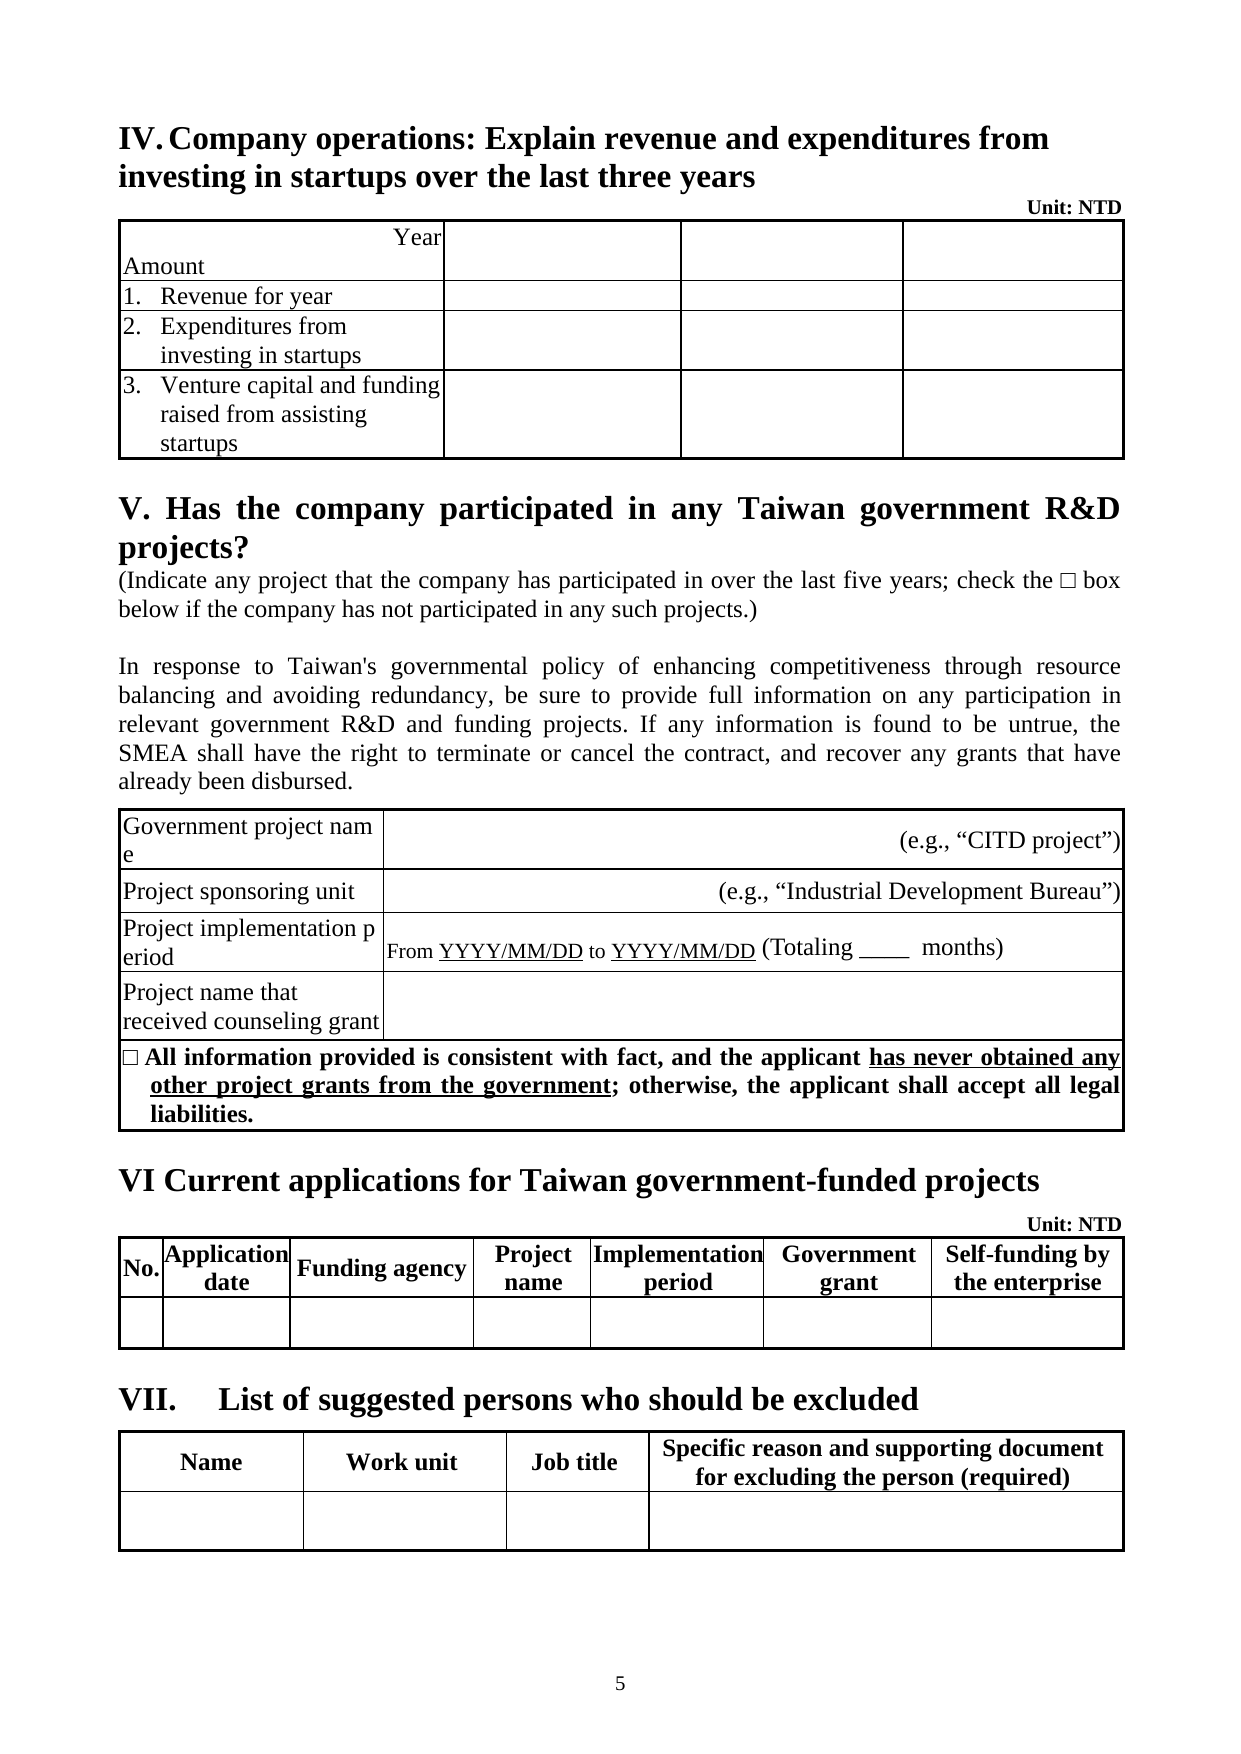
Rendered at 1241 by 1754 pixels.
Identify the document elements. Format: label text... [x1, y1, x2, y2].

text Unit: NTD [117, 195, 1122, 219]
text V. Has the company participated in any government R&D projects? [118, 488, 1122, 565]
table_header Self-funding by the enterprise [932, 1239, 1122, 1296]
table_cell [304, 1492, 506, 1549]
table_cell [474, 1298, 590, 1347]
text IV. Company operations: Explain revenue and expenditures from investing in startups over the last three years [118, 118, 1122, 195]
table_header No. [121, 1239, 162, 1296]
table_cell [932, 1298, 1122, 1347]
table_header Name [121, 1433, 303, 1491]
table_cell Project name that received counseling grant [121, 972, 383, 1039]
table_header Application date [164, 1239, 289, 1296]
table_cell [121, 1492, 303, 1549]
table_cell [164, 1298, 289, 1347]
table_cell [682, 311, 902, 369]
table_cell [507, 1492, 648, 1549]
table_cell [384, 972, 1122, 1039]
table_cell [121, 1298, 162, 1347]
table_header Job title [507, 1433, 648, 1491]
table_cell From YYYY/MM/DD to YYYY/MM/DD (Totaling ____ months) [384, 913, 1122, 971]
table_header Funding agency [291, 1239, 473, 1296]
table_cell Expenditures from investing in startups [121, 311, 443, 369]
table_cell [445, 281, 680, 310]
table_cell Revenue for year [121, 281, 443, 310]
table_cell [764, 1298, 931, 1347]
table_header Work unit [304, 1433, 506, 1491]
text VII. List of suggested persons who should be excluded [118, 1379, 1122, 1417]
table_cell [445, 311, 680, 369]
table_header Government project name [121, 811, 383, 868]
text Unit: NTD [117, 1211, 1122, 1236]
table_cell [591, 1298, 763, 1347]
text (Indicate any project that the company has participated in over the last five years; check the □ box below if the company has not participated in any such projects.) [118, 565, 1122, 623]
table_header Government grant [764, 1239, 931, 1296]
table_header Specific reason and supporting document for excluding the person (required) [650, 1433, 1122, 1491]
table_header Year Amount [121, 222, 443, 279]
text VI Current applications for Taiwan government-funded projects [118, 1161, 1122, 1199]
table_cell Project sponsoring unit [121, 870, 383, 912]
table_cell [904, 311, 1122, 369]
table_cell [682, 371, 902, 457]
table_cell [650, 1492, 1122, 1549]
text In response to Taiwan's governmental policy of enhancing competitiveness through resource balancing and avoiding redundancy, be sure to provide full information on any participation in relevant government R&D and funding projects. If any information is found to be untrue, the SMEA shall have the right to terminate or cancel the contract, and recover any grants that have already been disbursed. [118, 651, 1122, 795]
table_cell □ All information provided is consistent with fact, and the applicant has never obtained any other project grants from the government; otherwise, the applicant shall accept all legal liabilities. [121, 1041, 1122, 1129]
table_cell [291, 1298, 473, 1347]
table_cell Venture capital and funding raised from assisting startups [121, 371, 443, 457]
table_header [904, 222, 1122, 279]
table_header Implementation period [591, 1239, 763, 1296]
table_cell [445, 371, 680, 457]
table_cell (e.g., “Industrial Development Bureau”) [384, 870, 1122, 912]
table_header [445, 222, 680, 279]
table_cell [682, 281, 902, 310]
table_cell [904, 371, 1122, 457]
table_header [682, 222, 902, 279]
table_header Project name [474, 1239, 590, 1296]
table_cell [904, 281, 1122, 310]
table_header (e.g., “CITD project”) [384, 811, 1122, 868]
table_cell Project implementation period [121, 913, 383, 971]
